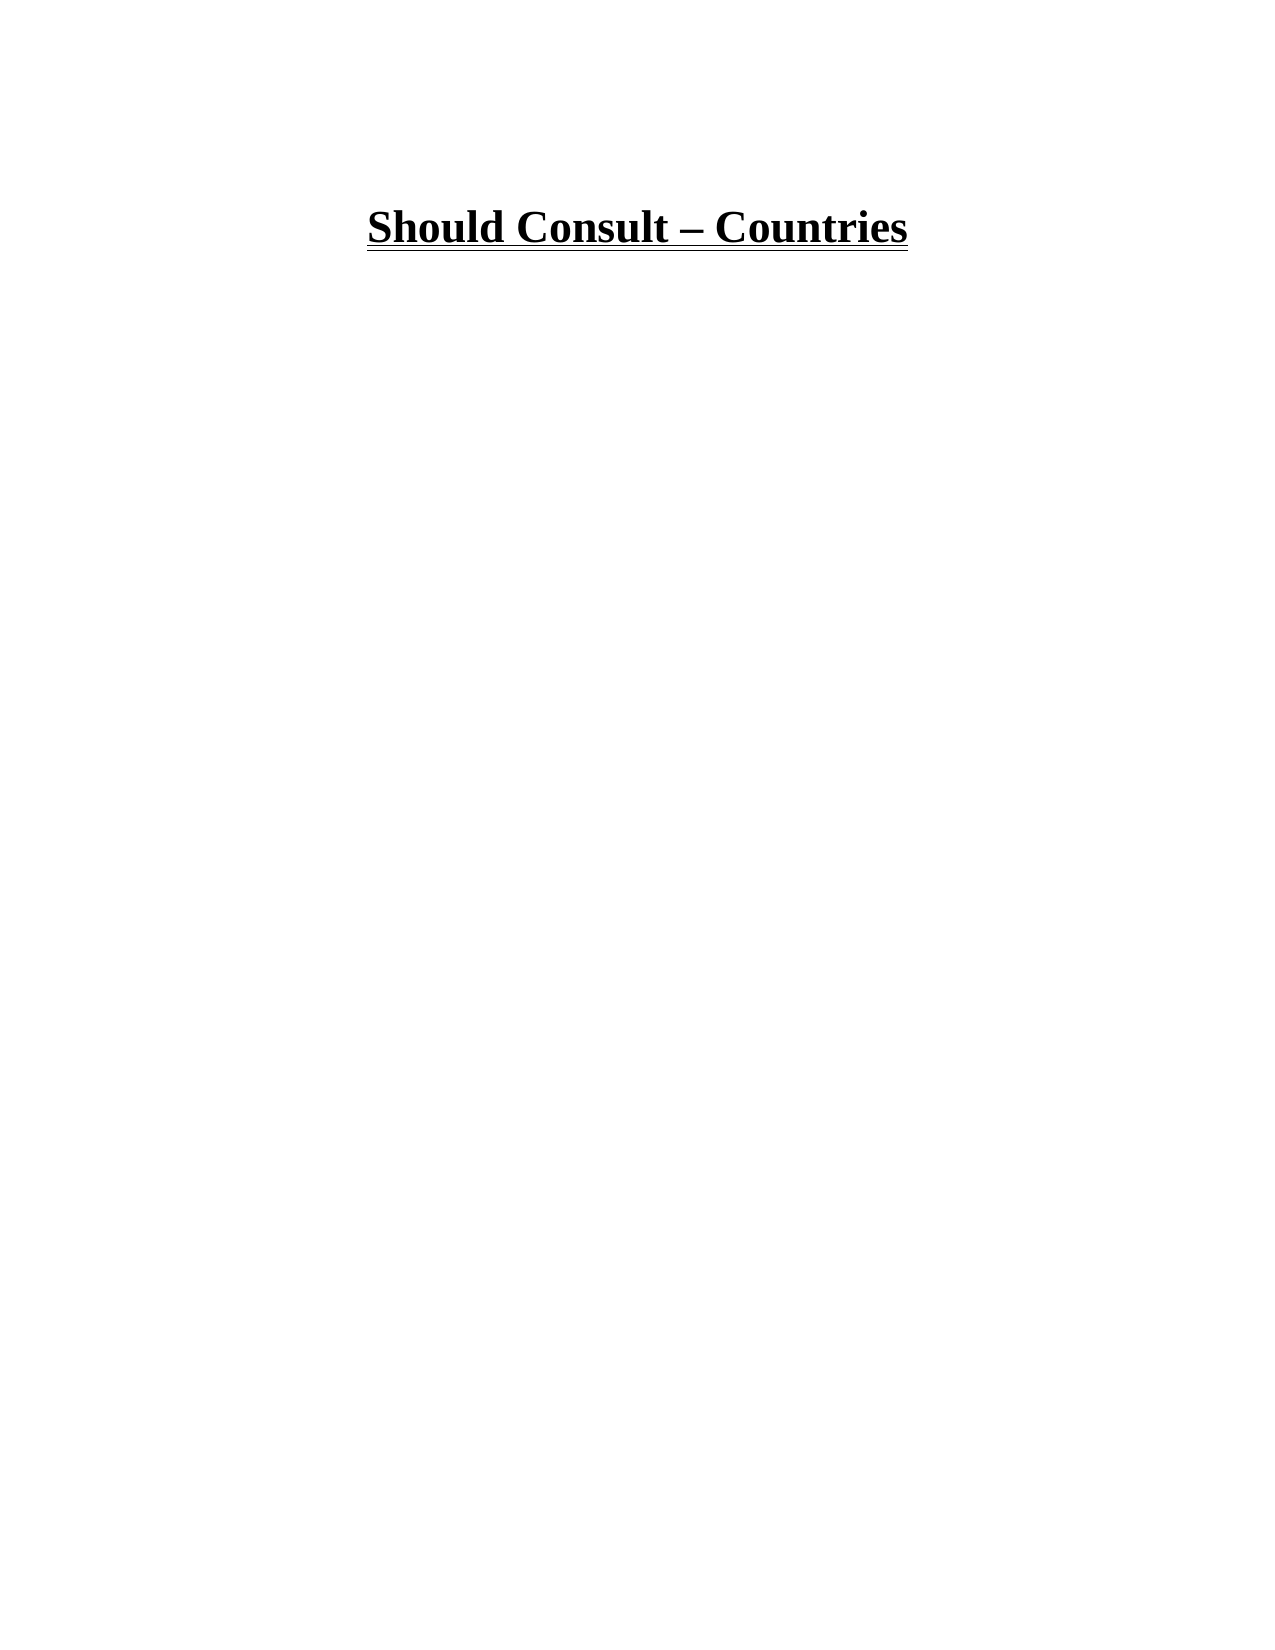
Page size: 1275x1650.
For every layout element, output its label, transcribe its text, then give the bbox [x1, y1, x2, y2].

subtitle Should Consult – Countries [187, 200, 1087, 253]
